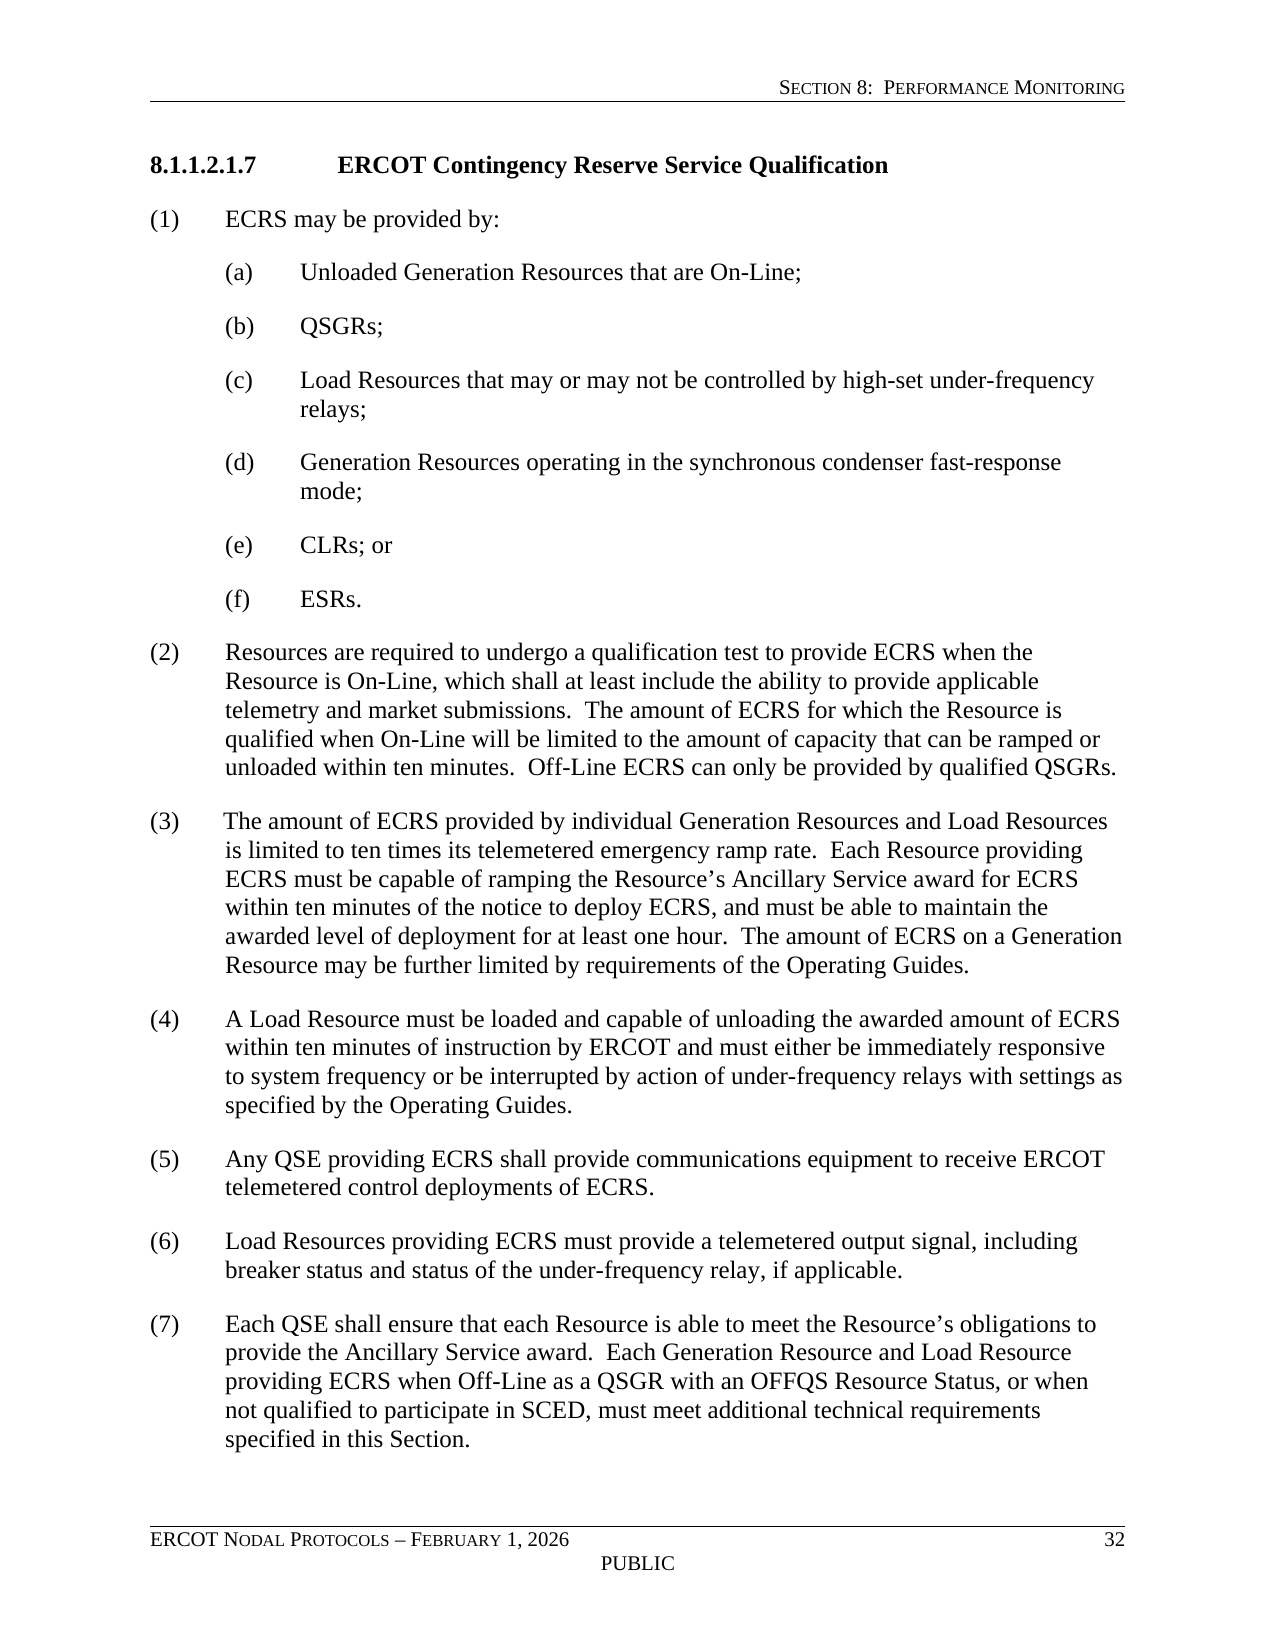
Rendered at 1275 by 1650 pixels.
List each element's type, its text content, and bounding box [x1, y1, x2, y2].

text (4) A Load Resource must be loaded and capable of unloading the awarded amount of ECRS within ten minutes of instruction by ERCOT and must either be immediately responsive to system frequency or be interrupted by action of under-frequency relays with settings as specified by the Operating Guides. [150, 1004, 1125, 1119]
text (e) CLRs; or [225, 530, 1125, 559]
text (b) QSGRs; [225, 311, 1125, 340]
text 8.1.1.2.1.7 ERCOT Contingency Reserve Service Qualification [150, 150, 1125, 179]
text (f) ESRs. [225, 584, 1125, 612]
text (d) Generation Resources operating in the synchronous condenser fast-response mode; [225, 447, 1125, 505]
text (c) Load Resources that may or may not be controlled by high-set under-frequency relays; [225, 365, 1125, 422]
text (a) Unloaded Generation Resources that are On-Line; [225, 257, 1125, 286]
text (5) Any QSE providing ECRS shall provide communications equipment to receive ERCOT telemetered control deployments of ECRS. [150, 1144, 1125, 1201]
text (2) Resources are required to undergo a qualification test to provide ECRS when the Resource is On-Line, which shall at least include the ability to provide applicable telemetry and market submissions. The amount of ECRS for which the Resource is qualified when On-Line will be limited to the amount of capacity that can be ramped or unloaded within ten minutes. Off-Line ECRS can only be provided by qualified QSGRs. [150, 637, 1125, 781]
text (3) The amount of ECRS provided by individual Generation Resources and Load Resources is limited to ten times its telemetered emergency ramp rate. Each Resource providing ECRS must be capable of ramping the Resource’s Ancillary Service award for ECRS within ten minutes of the notice to deploy ECRS, and must be able to maintain the awarded level of deployment for at least one hour. The amount of ECRS on a Generation Resource may be further limited by requirements of the Operating Guides. [150, 806, 1125, 979]
text (6) Load Resources providing ECRS must provide a telemetered output signal, including breaker status and status of the under-frequency relay, if applicable. [150, 1226, 1125, 1284]
text (1) ECRS may be provided by: [150, 204, 1125, 232]
text (7) Each QSE shall ensure that each Resource is able to meet the Resource’s obligations to provide the Ancillary Service award. Each Generation Resource and Load Resource providing ECRS when Off-Line as a QSGR with an OFFQS Resource Status, or when not qualified to participate in SCED, must meet additional technical requirements specified in this Section. [150, 1309, 1125, 1452]
